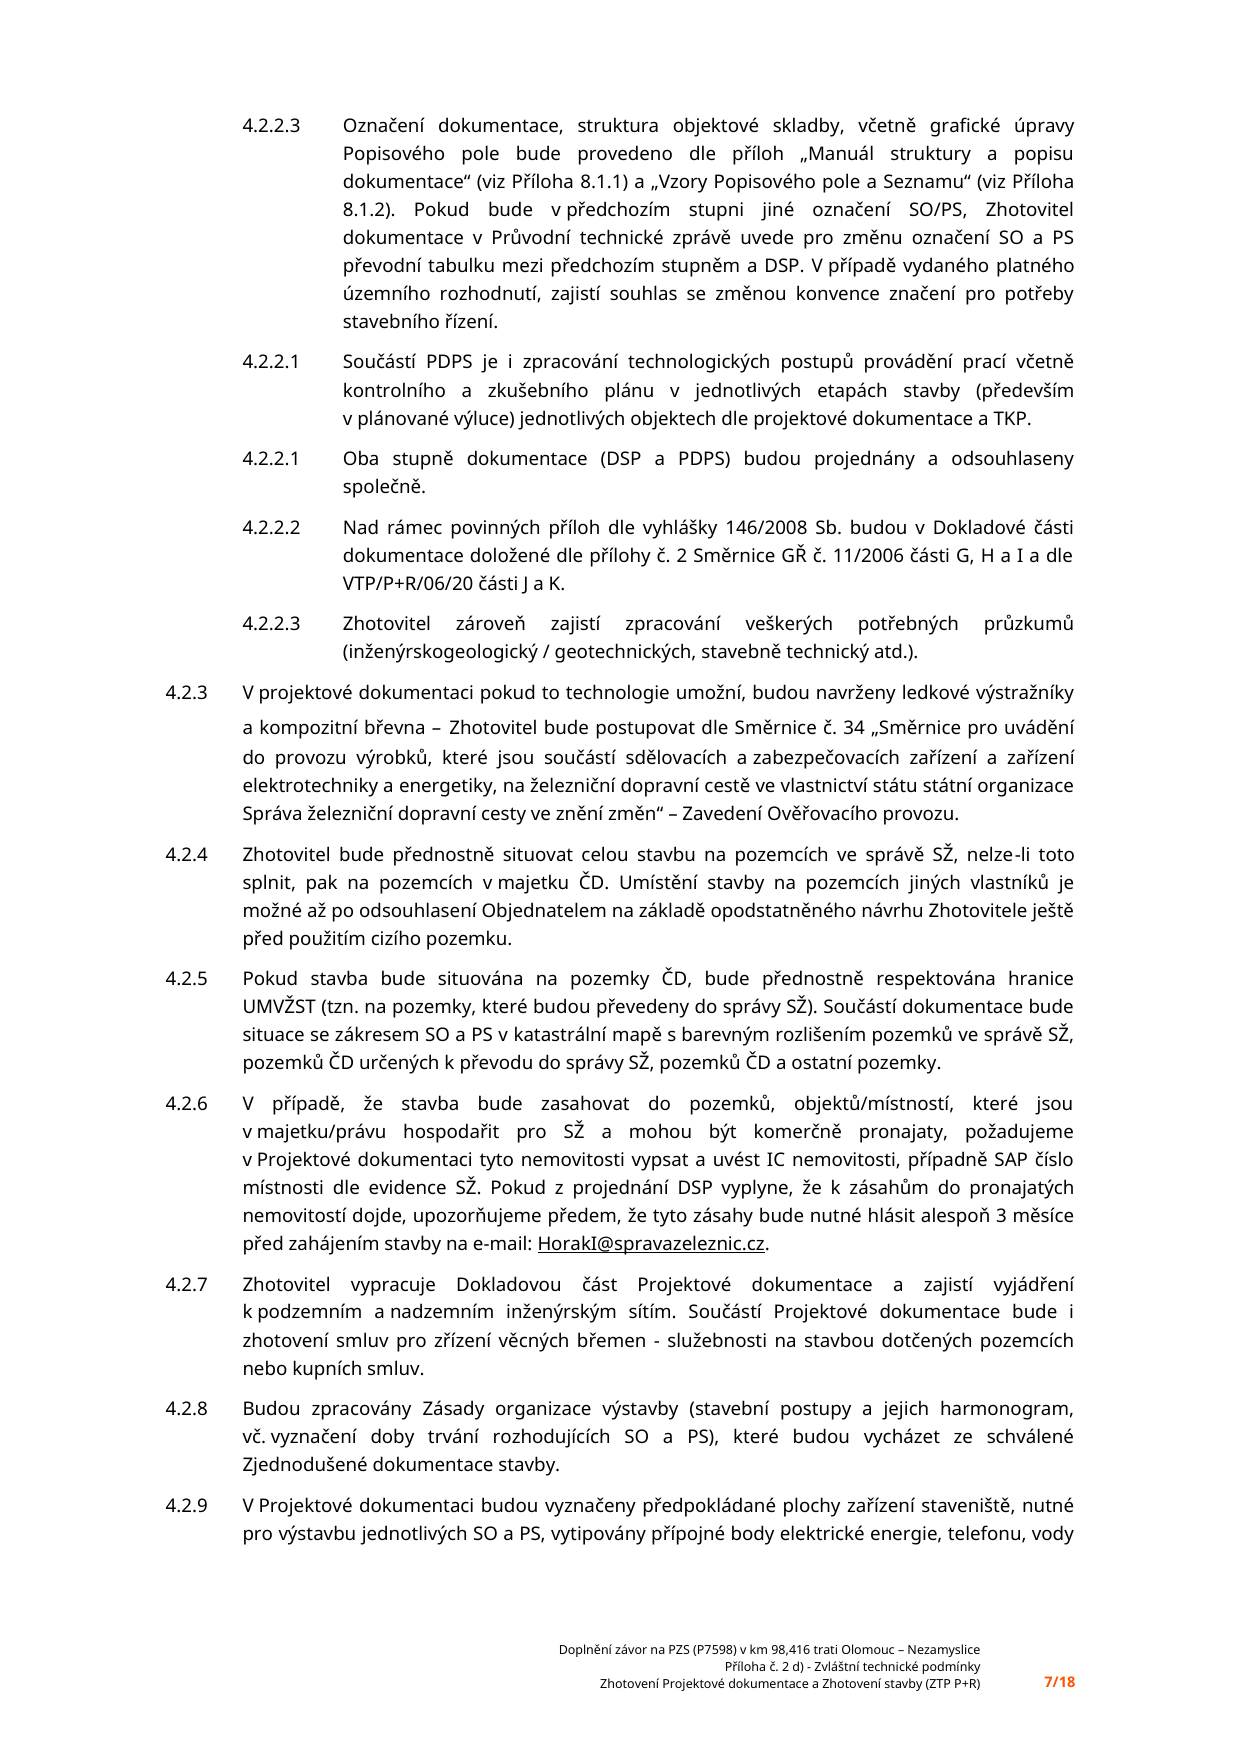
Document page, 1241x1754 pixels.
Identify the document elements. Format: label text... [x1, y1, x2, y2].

text Nad rámec povinných příloh dle vyhlášky 146/2008 Sb. budou v Dokladové části dokumentace doložené dle přílohy č. 2 Směrnice GŘ č. 11/2006 části G, H a I a dle VTP/P+R/06/20 části J a K. [242, 514, 1075, 596]
text Zhotovitel zároveň zajistí zpracování veškerých potřebných průzkumů (inženýrskogeologický / geotechnických, stavebně technický atd.). [242, 611, 1075, 664]
text Budou zpracovány Zásady organizace výstavby (stavební postupy a jejich harmonogram, vč. vyznačení doby trvání rozhodujících SO a PS), které budou vycházet ze schválené Zjednodušené dokumentace stavby. [165, 1395, 1075, 1477]
list Součástí PDPS je i zpracování technologických postupů provádění prací včetně kontrolního a zkušebního plánu v jednotlivých etapách stavby (především v plánované výluce) jednotlivých objektech dle projektové dokumentace a TKP. [242, 349, 1075, 430]
text V projektové dokumentaci pokud to technologie umožní, budou navrženy ledkové výstražníky a kompozitní břevna – Zhotovitel bude postupovat dle Směrnice č. 34 „Směrnice pro uvádění do provozu výrobků, které jsou součástí sdělovacích a zabezpečovacích zařízení a zařízení elektrotechniky a energetiky, na železniční dopravní cestě ve vlastnictví státu státní organizace Správa železniční dopravní cesty ve znění změn“ – Zavedení Ověřovacího provozu. [165, 679, 1075, 826]
text V případě, že stavba bude zasahovat do pozemků, objektů/místností, které jsou v majetku/právu hospodařit pro SŽ a mohou být komerčně pronajaty, požadujeme v Projektové dokumentaci tyto nemovitosti vypsat a uvést IC nemovitosti, případně SAP číslo místnosti dle evidence SŽ. Pokud z projednání DSP vyplyne, že k zásahům do pronajatých nemovitostí dojde, upozorňujeme předem, že tyto zásahy bude nutné hlásit alespoň 3 měsíce před zahájením stavby na e-mail: HorakI@spravazeleznic.cz. [165, 1090, 1075, 1256]
text Zhotovitel vypracuje Dokladovou část Projektové dokumentace a zajistí vyjádření k podzemním a nadzemním inženýrským sítím. Součástí Projektové dokumentace bude i zhotovení smluv pro zřízení věcných břemen - služebnosti na stavbou dotčených pozemcích nebo kupních smluv. [165, 1271, 1075, 1380]
text Označení dokumentace, struktura objektové skladby, včetně grafické úpravy Popisového pole bude provedeno dle příloh „Manuál struktury a popisu dokumentace“ (viz Příloha 8.1.1) a „Vzory Popisového pole a Seznamu“ (viz Příloha 8.1.2). Pokud bude v předchozím stupni jiné označení SO/PS, Zhotovitel dokumentace v Průvodní technické zprávě uvede pro změnu označení SO a PS převodní tabulku mezi předchozím stupněm a DSP. V případě vydaného platného územního rozhodnutí, zajistí souhlas se změnou konvence značení pro potřeby stavebního řízení. [242, 112, 1075, 334]
list Oba stupně dokumentace (DSP a PDPS) budou projednány a odsouhlaseny společně. [242, 445, 1075, 499]
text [165, 1492, 1075, 1546]
text Zhotovitel bude přednostně situovat celou stavbu na pozemcích ve správě SŽ, nelze-li toto splnit, pak na pozemcích v majetku ČD. Umístění stavby na pozemcích jiných vlastníků je možné až po odsouhlasení Objednatelem na základě opodstatněného návrhu Zhotovitele ještě před použitím cizího pozemku. [165, 841, 1075, 951]
text Pokud stavba bude situována na pozemky ČD, bude přednostně respektována hranice UMVŽST (tzn. na pozemky, které budou převedeny do správy SŽ). Součástí dokumentace bude situace se zákresem SO a PS v katastrální mapě s barevným rozlišením pozemků ve správě SŽ, pozemků ČD určených k převodu do správy SŽ, pozemků ČD a ostatní pozemky. [165, 966, 1075, 1075]
